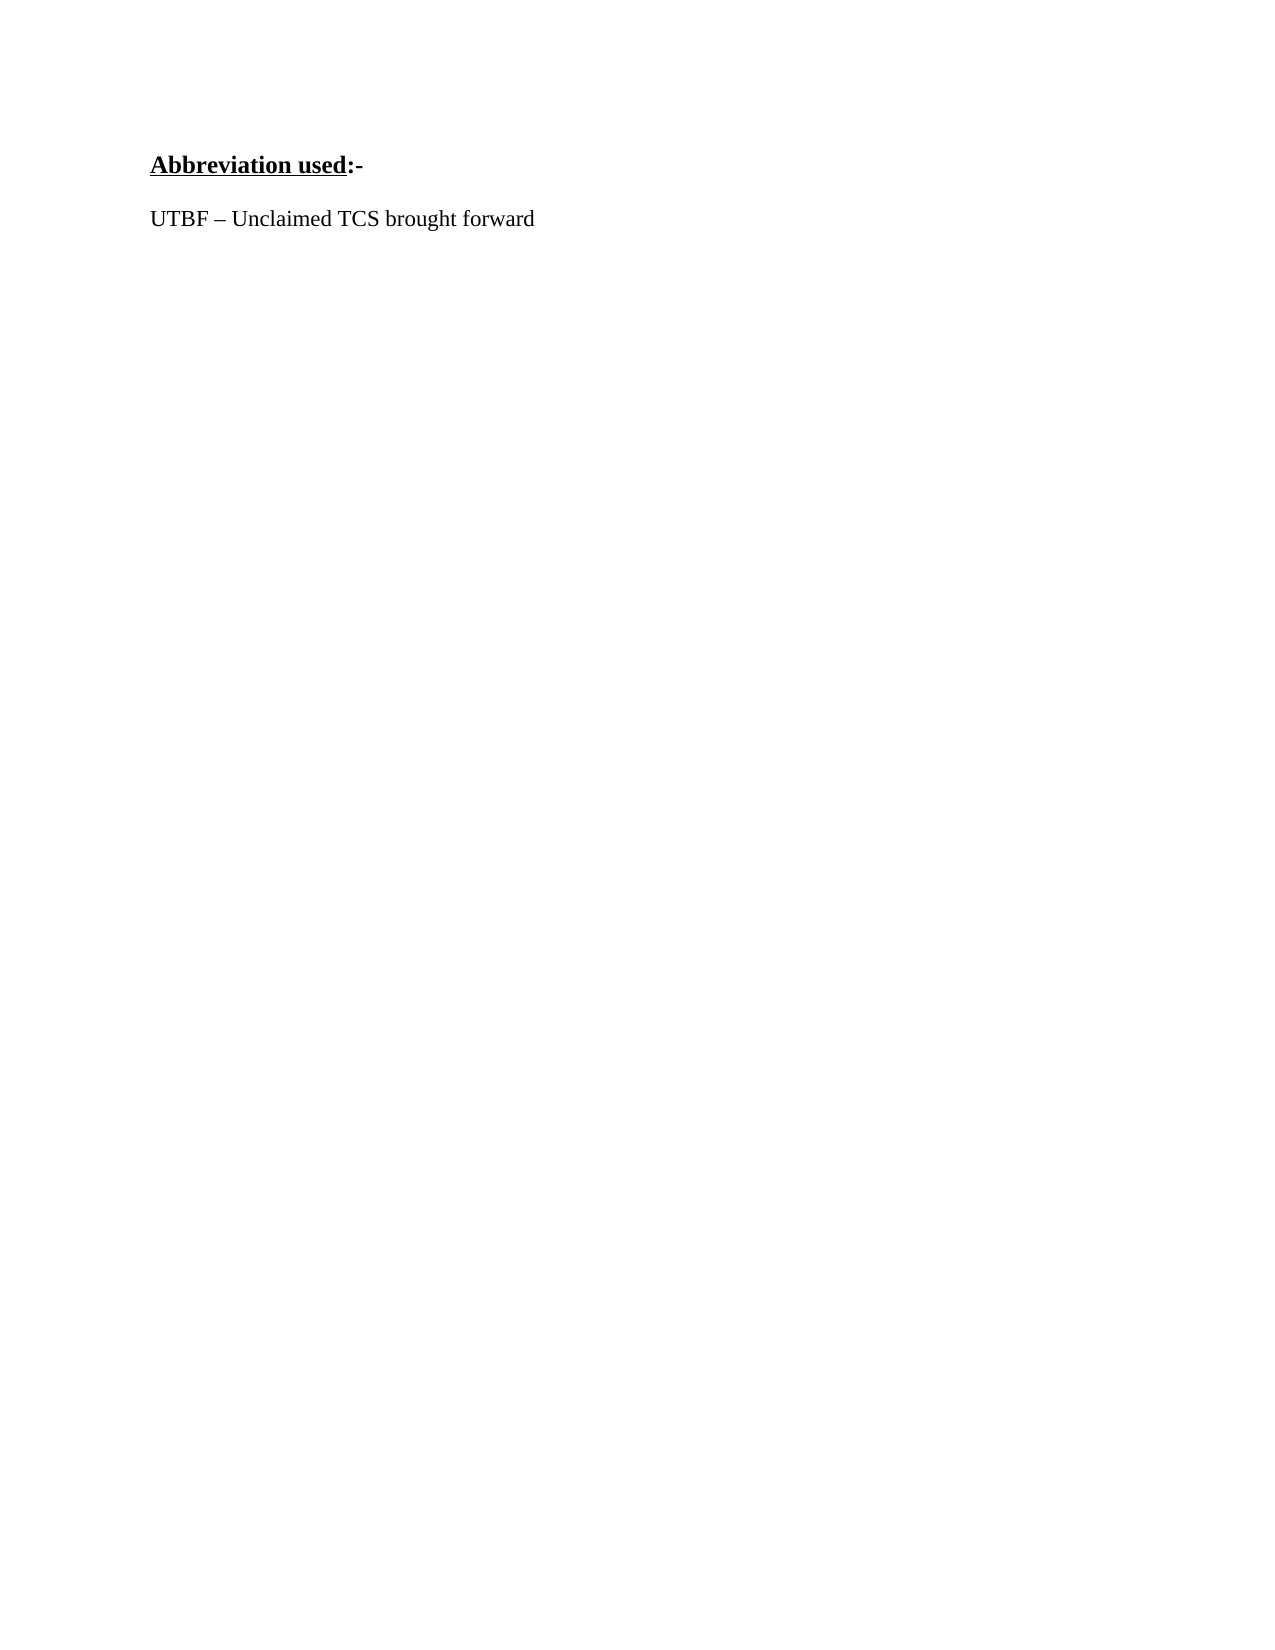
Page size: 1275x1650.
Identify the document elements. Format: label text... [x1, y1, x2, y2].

text UTBF – Unclaimed TCS brought forward [150, 205, 1125, 231]
text Abbreviation used:- [150, 150, 1125, 179]
